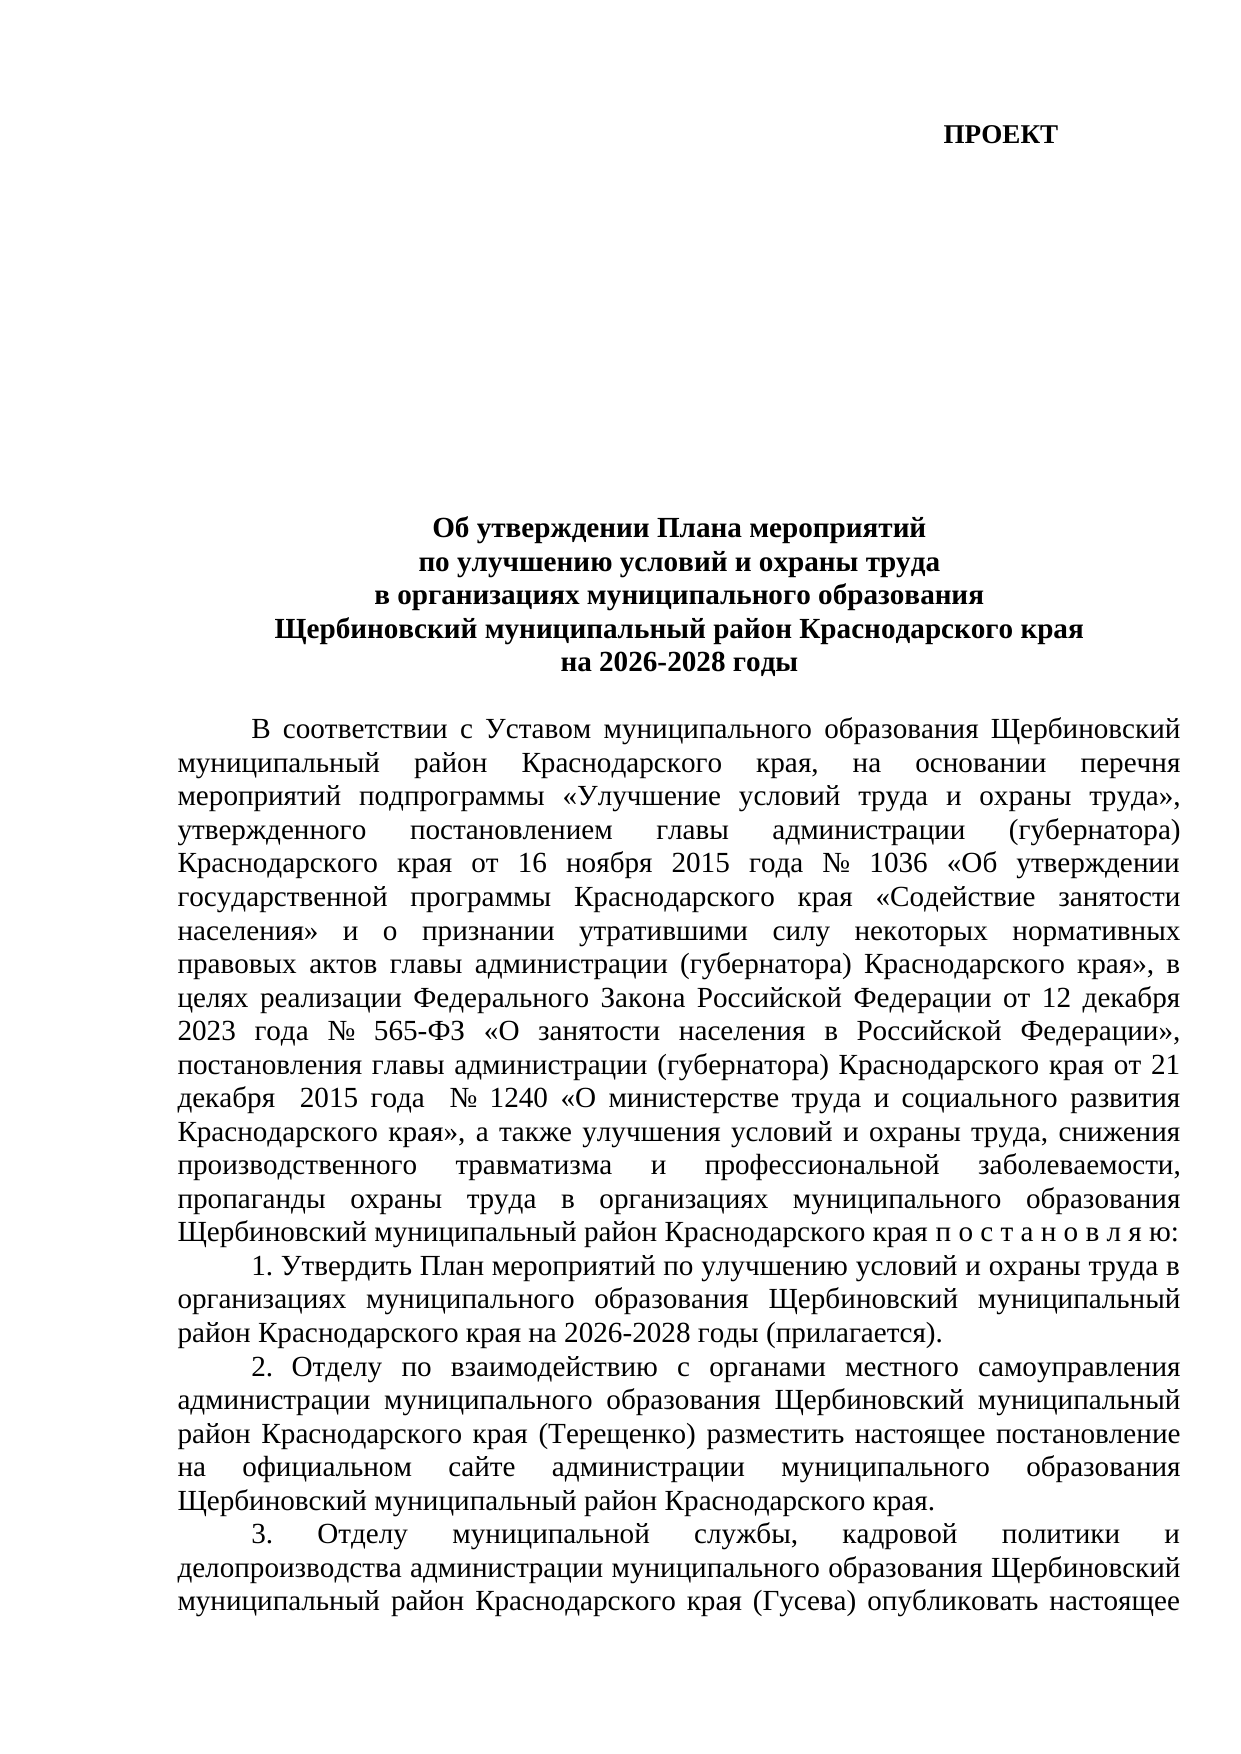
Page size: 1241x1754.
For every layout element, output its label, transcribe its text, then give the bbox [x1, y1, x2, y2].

text Об утверждении Плана мероприятий [177, 510, 1181, 544]
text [177, 1516, 1181, 1617]
text ПРОЕКТ [288, 118, 1127, 149]
text в организациях муниципального образования [177, 577, 1181, 611]
text на 2026-2028 годы [177, 644, 1181, 678]
text В соответствии с Уставом муниципального образования Щербиновский муниципальный район Краснодарского края, на основании перечня мероприятий подпрограммы «Улучшение условий труда и охраны труда», утвержденного постановлением главы администрации (губернатора) Краснодарского края от 16 ноября 2015 года № 1036 «Об утверждении государственной программы Краснодарского края «Содействие занятости населения» и о признании утратившими силу некоторых нормативных правовых актов главы администрации (губернатора) Краснодарского края», в целях реализации Федерального Закона Российской Федерации от 12 декабря 2023 года № 565-ФЗ «О занятости населения в Российской Федерации», постановления главы администрации (губернатора) Краснодарского края от 21 декабря 2015 года № 1240 «О министерстве труда и социального развития Краснодарского края», а также улучшения условий и охраны труда, снижения производственного травматизма и профессиональной заболеваемости, пропаганды охраны труда в организациях муниципального образования Щербиновский муниципальный район Краснодарского края п о с т а н о в л я ю: [177, 711, 1181, 1248]
list 2. Отделу по взаимодействию с органами местного самоуправления администрации муниципального образования Щербиновский муниципальный район Краснодарского края (Терещенко) разместить настоящее постановление на официальном сайте администрации муниципального образования Щербиновский муниципальный район Краснодарского края. [177, 1349, 1181, 1516]
text 1. Утвердить План мероприятий по улучшению условий и охраны труда в организациях муниципального образования Щербиновский муниципальный район Краснодарского края на 2026-2028 годы (прилагается). [177, 1248, 1181, 1349]
text Щербиновский муниципальный район Краснодарского края [177, 611, 1181, 644]
text по улучшению условий и охраны труда [177, 544, 1181, 577]
